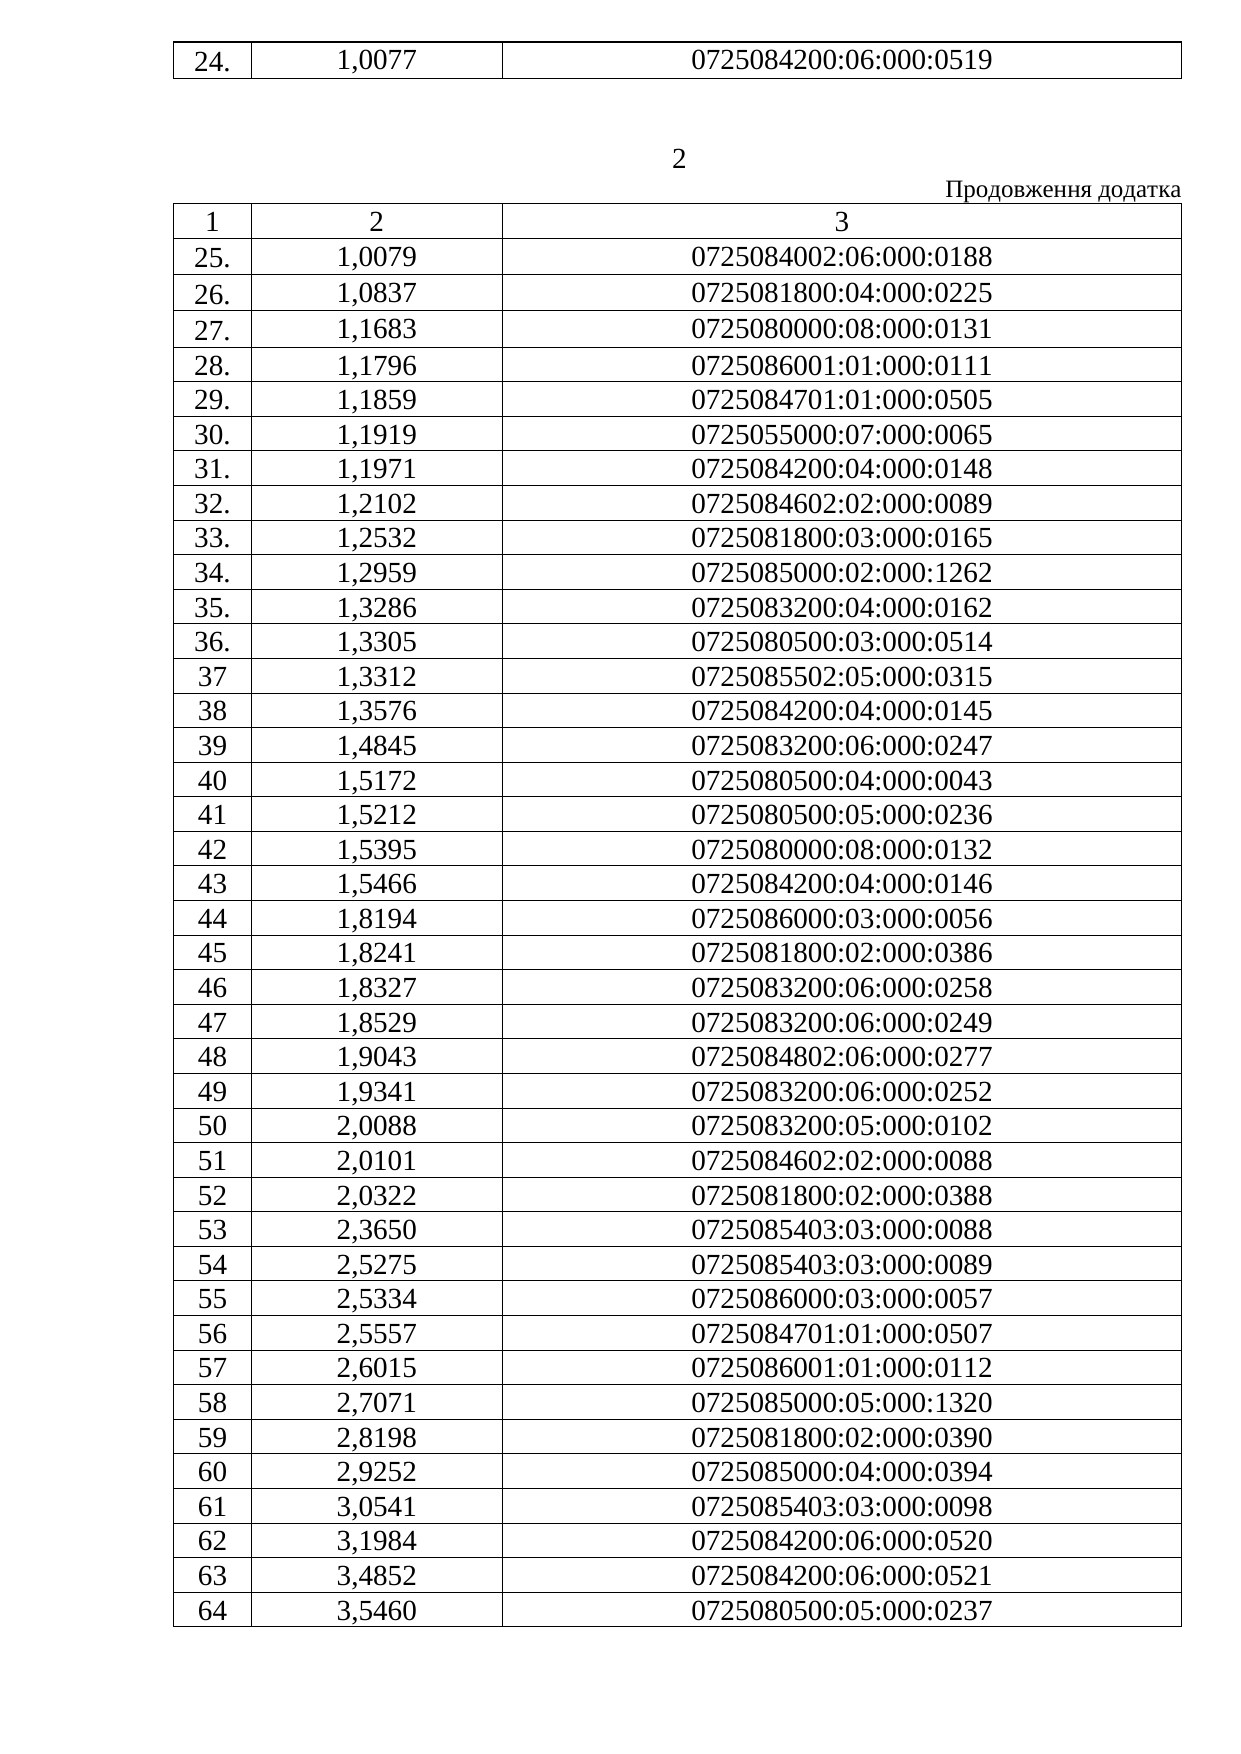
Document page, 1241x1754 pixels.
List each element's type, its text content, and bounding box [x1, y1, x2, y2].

table_cell 1,8529 [252, 1005, 502, 1038]
table_cell 1,2532 [252, 521, 502, 554]
table_cell 0725083200:04:000:0162 [503, 590, 1181, 623]
table_cell 1,3286 [252, 590, 502, 623]
table_cell 52 [174, 1178, 251, 1211]
table_cell 34. [174, 555, 251, 589]
table_cell 3,4852 [252, 1558, 502, 1592]
table_cell 1,0837 [252, 275, 502, 310]
table_cell 1,5172 [252, 763, 502, 796]
table_cell 2,5334 [252, 1281, 502, 1315]
table_cell 3,5460 [252, 1593, 502, 1626]
table_cell 0725081800:03:000:0165 [503, 521, 1181, 554]
table_cell 2,0322 [252, 1178, 502, 1211]
table_cell 0725086001:01:000:0111 [503, 348, 1181, 381]
table_cell 62 [174, 1524, 251, 1557]
table_cell 56 [174, 1316, 251, 1349]
table_cell 0725084002:06:000:0188 [503, 239, 1181, 274]
table_cell 1,4845 [252, 728, 502, 762]
table_cell 50 [174, 1109, 251, 1142]
table_cell 48 [174, 1039, 251, 1073]
table_cell 1,1796 [252, 348, 502, 381]
table_cell 0725084602:02:000:0089 [503, 486, 1181, 519]
table_cell 29. [174, 382, 251, 416]
table_cell 60 [174, 1454, 251, 1488]
table_cell 2,5275 [252, 1247, 502, 1280]
table_cell 2,0088 [252, 1109, 502, 1142]
table_cell 0725055000:07:000:0065 [503, 417, 1181, 450]
table_cell 1,1919 [252, 417, 502, 450]
table_cell 3,1984 [252, 1524, 502, 1557]
table_cell 42 [174, 832, 251, 865]
table_cell 0725081800:04:000:0225 [503, 275, 1181, 310]
table_cell 2,8198 [252, 1420, 502, 1453]
text 2 [177, 141, 1181, 174]
table_cell 0725085403:03:000:0098 [503, 1489, 1181, 1522]
table_cell 33. [174, 521, 251, 554]
table_cell 35. [174, 590, 251, 623]
table_cell 2,0101 [252, 1143, 502, 1177]
table_cell 47 [174, 1005, 251, 1038]
table_cell 0725084200:06:000:0520 [503, 1524, 1181, 1557]
table_cell 2,7071 [252, 1385, 502, 1419]
table_cell 1,8241 [252, 936, 502, 969]
table_cell 0725086000:03:000:0057 [503, 1281, 1181, 1315]
table_cell 0725085000:04:000:0394 [503, 1454, 1181, 1488]
table_cell 45 [174, 936, 251, 969]
table_cell 0725080000:08:000:0132 [503, 832, 1181, 865]
table_cell 1,0077 [252, 43, 502, 78]
table_cell 24. [174, 43, 251, 78]
table_cell 1,5212 [252, 797, 502, 831]
table_cell 26. [174, 275, 251, 310]
table_cell 32. [174, 486, 251, 519]
table_cell 1,5395 [252, 832, 502, 865]
table_cell 28. [174, 348, 251, 381]
table_cell 0725084200:04:000:0148 [503, 451, 1181, 485]
table_cell 1,3312 [252, 659, 502, 692]
table_cell 63 [174, 1558, 251, 1592]
table_cell 36. [174, 624, 251, 658]
table_cell 1,8194 [252, 901, 502, 934]
table_cell 0725084200:04:000:0145 [503, 694, 1181, 727]
table_cell 39 [174, 728, 251, 762]
table_cell 59 [174, 1420, 251, 1453]
table_cell 0725086001:01:000:0112 [503, 1351, 1181, 1384]
table_cell 30. [174, 417, 251, 450]
table_cell 0725080500:05:000:0237 [503, 1593, 1181, 1626]
table_cell 1,1971 [252, 451, 502, 485]
table_cell 0725084701:01:000:0505 [503, 382, 1181, 416]
table_header 1 [174, 204, 251, 238]
table_cell 0725085502:05:000:0315 [503, 659, 1181, 692]
table_cell 0725085000:02:000:1262 [503, 555, 1181, 589]
table_cell 1,8327 [252, 970, 502, 1004]
table_cell 0725083200:06:000:0252 [503, 1074, 1181, 1107]
table_cell 1,3305 [252, 624, 502, 658]
table_cell 2,6015 [252, 1351, 502, 1384]
table_cell 2,3650 [252, 1212, 502, 1246]
table_header 2 [252, 204, 502, 238]
table_cell 25. [174, 239, 251, 274]
table_cell 0725084602:02:000:0088 [503, 1143, 1181, 1177]
table_cell 38 [174, 694, 251, 727]
table_cell 0725084200:06:000:0521 [503, 1558, 1181, 1592]
table_cell 1,9341 [252, 1074, 502, 1107]
table_cell 1,1859 [252, 382, 502, 416]
table_cell 0725080500:04:000:0043 [503, 763, 1181, 796]
table_cell 0725081800:02:000:0390 [503, 1420, 1181, 1453]
table_cell 2,9252 [252, 1454, 502, 1488]
table_cell 1,0079 [252, 239, 502, 274]
table_cell 0725085403:03:000:0088 [503, 1212, 1181, 1246]
table_cell 0725085000:05:000:1320 [503, 1385, 1181, 1419]
table_cell 61 [174, 1489, 251, 1522]
table_cell 51 [174, 1143, 251, 1177]
table_cell 0725080500:03:000:0514 [503, 624, 1181, 658]
table_cell 0725084802:06:000:0277 [503, 1039, 1181, 1073]
table_cell 0725081800:02:000:0386 [503, 936, 1181, 969]
table_cell 43 [174, 866, 251, 900]
table_cell 27. [174, 311, 251, 347]
table_cell 46 [174, 970, 251, 1004]
table_cell 0725084701:01:000:0507 [503, 1316, 1181, 1349]
table_cell 0725086000:03:000:0056 [503, 901, 1181, 934]
table_cell 55 [174, 1281, 251, 1315]
table_cell 0725083200:05:000:0102 [503, 1109, 1181, 1142]
table_cell 0725084200:06:000:0519 [503, 43, 1181, 78]
text Продовження додатка [693, 174, 1181, 203]
table_cell 1,9043 [252, 1039, 502, 1073]
table_cell 37 [174, 659, 251, 692]
table_cell 1,5466 [252, 866, 502, 900]
table_cell 58 [174, 1385, 251, 1419]
table_cell 1,3576 [252, 694, 502, 727]
table_cell 3,0541 [252, 1489, 502, 1522]
table_cell 0725081800:02:000:0388 [503, 1178, 1181, 1211]
table_cell 1,1683 [252, 311, 502, 347]
table_cell 2,5557 [252, 1316, 502, 1349]
table_cell 64 [174, 1593, 251, 1626]
table_cell 1,2102 [252, 486, 502, 519]
table_cell 1,2959 [252, 555, 502, 589]
table_cell 0725083200:06:000:0247 [503, 728, 1181, 762]
table_cell 41 [174, 797, 251, 831]
table_cell 0725080000:08:000:0131 [503, 311, 1181, 347]
table_cell 0725080500:05:000:0236 [503, 797, 1181, 831]
table_cell 0725083200:06:000:0249 [503, 1005, 1181, 1038]
table_cell 44 [174, 901, 251, 934]
table_cell 54 [174, 1247, 251, 1280]
table_cell 40 [174, 763, 251, 796]
table_header 3 [503, 204, 1181, 238]
table_cell 49 [174, 1074, 251, 1107]
table_cell 57 [174, 1351, 251, 1384]
table_cell 0725083200:06:000:0258 [503, 970, 1181, 1004]
table_cell 0725084200:04:000:0146 [503, 866, 1181, 900]
table_cell 31. [174, 451, 251, 485]
table_cell 53 [174, 1212, 251, 1246]
table_cell 0725085403:03:000:0089 [503, 1247, 1181, 1280]
